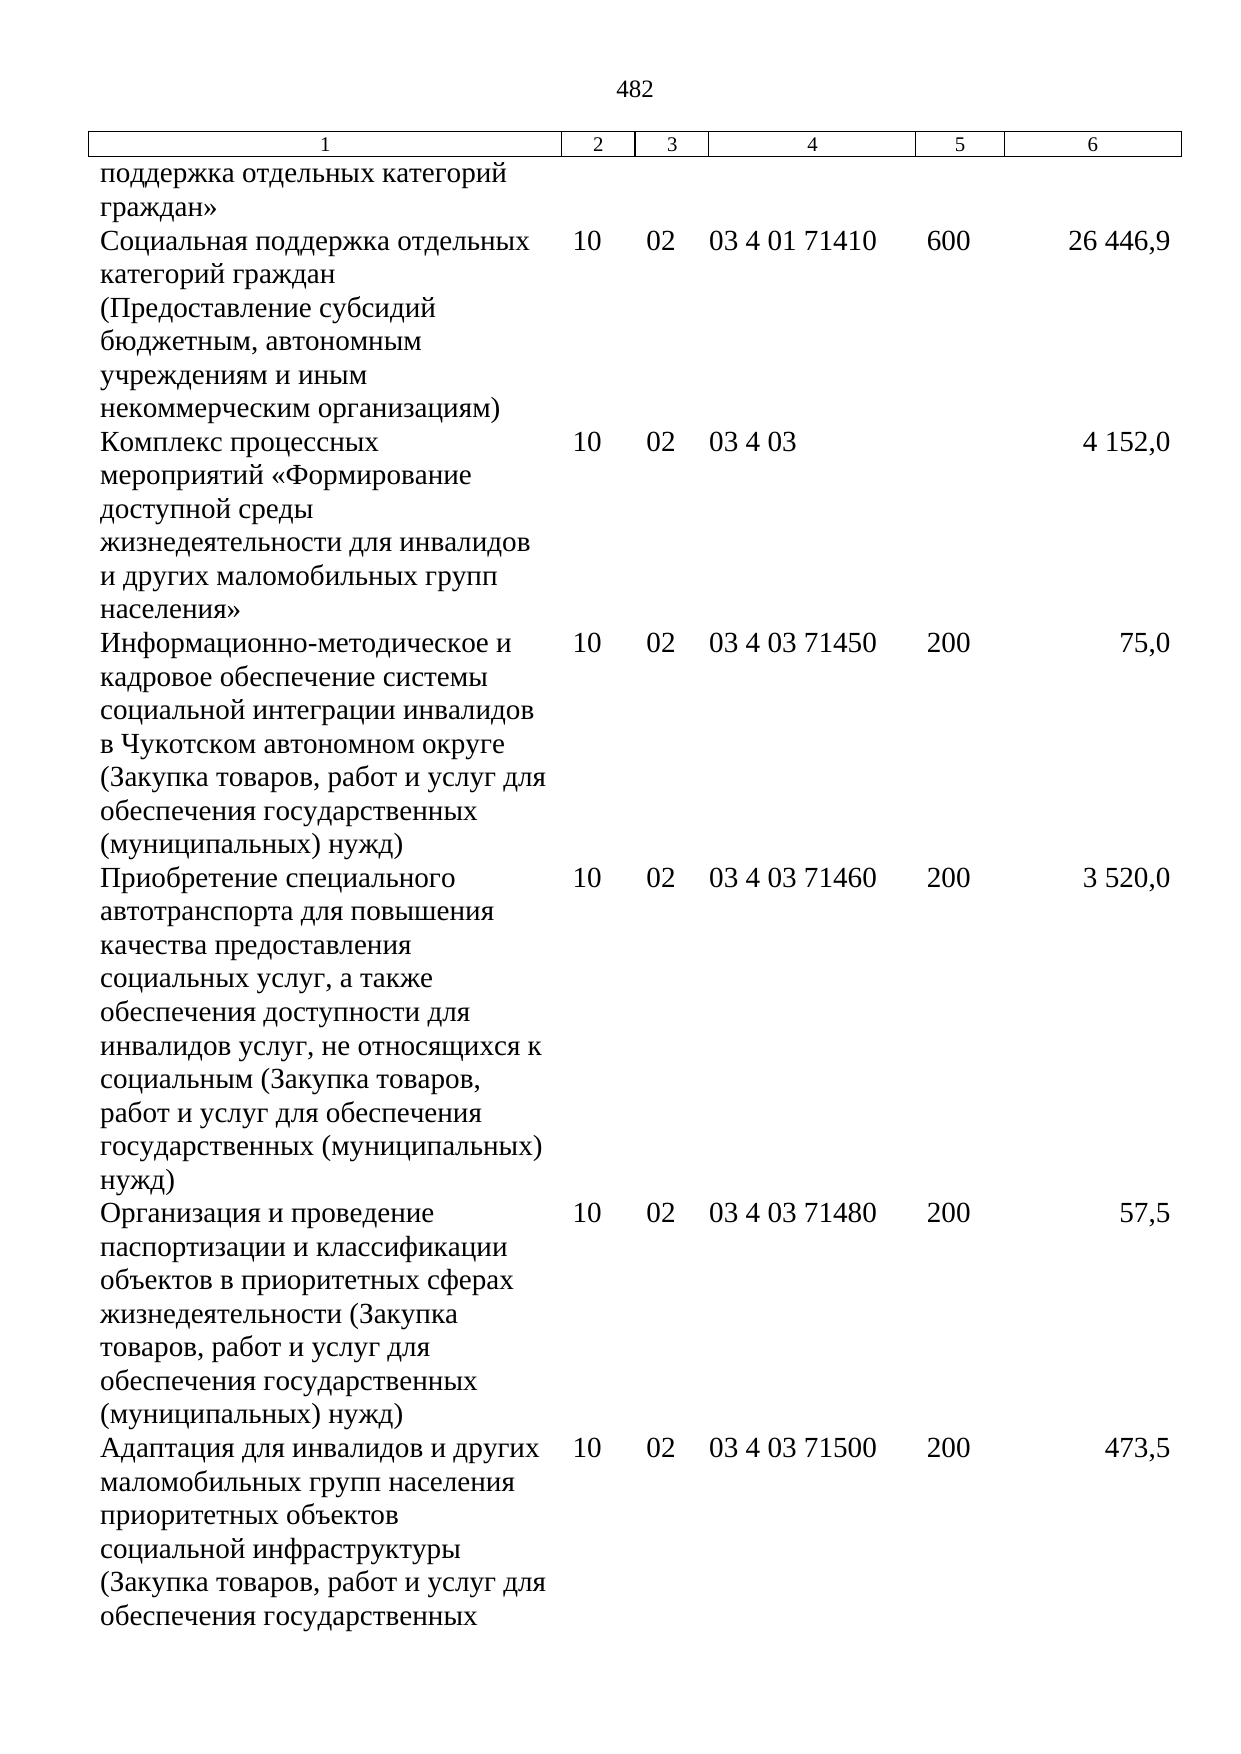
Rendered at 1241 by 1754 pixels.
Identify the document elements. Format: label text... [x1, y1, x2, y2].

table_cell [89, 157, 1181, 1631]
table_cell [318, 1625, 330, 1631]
table_header 1 [89, 132, 561, 156]
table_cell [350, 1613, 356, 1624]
table_header 5 [916, 132, 1004, 156]
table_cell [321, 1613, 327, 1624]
table_header 3 [636, 132, 708, 156]
table_header 6 [1005, 132, 1181, 156]
table_header 4 [709, 132, 915, 156]
table_header 2 [562, 132, 634, 156]
